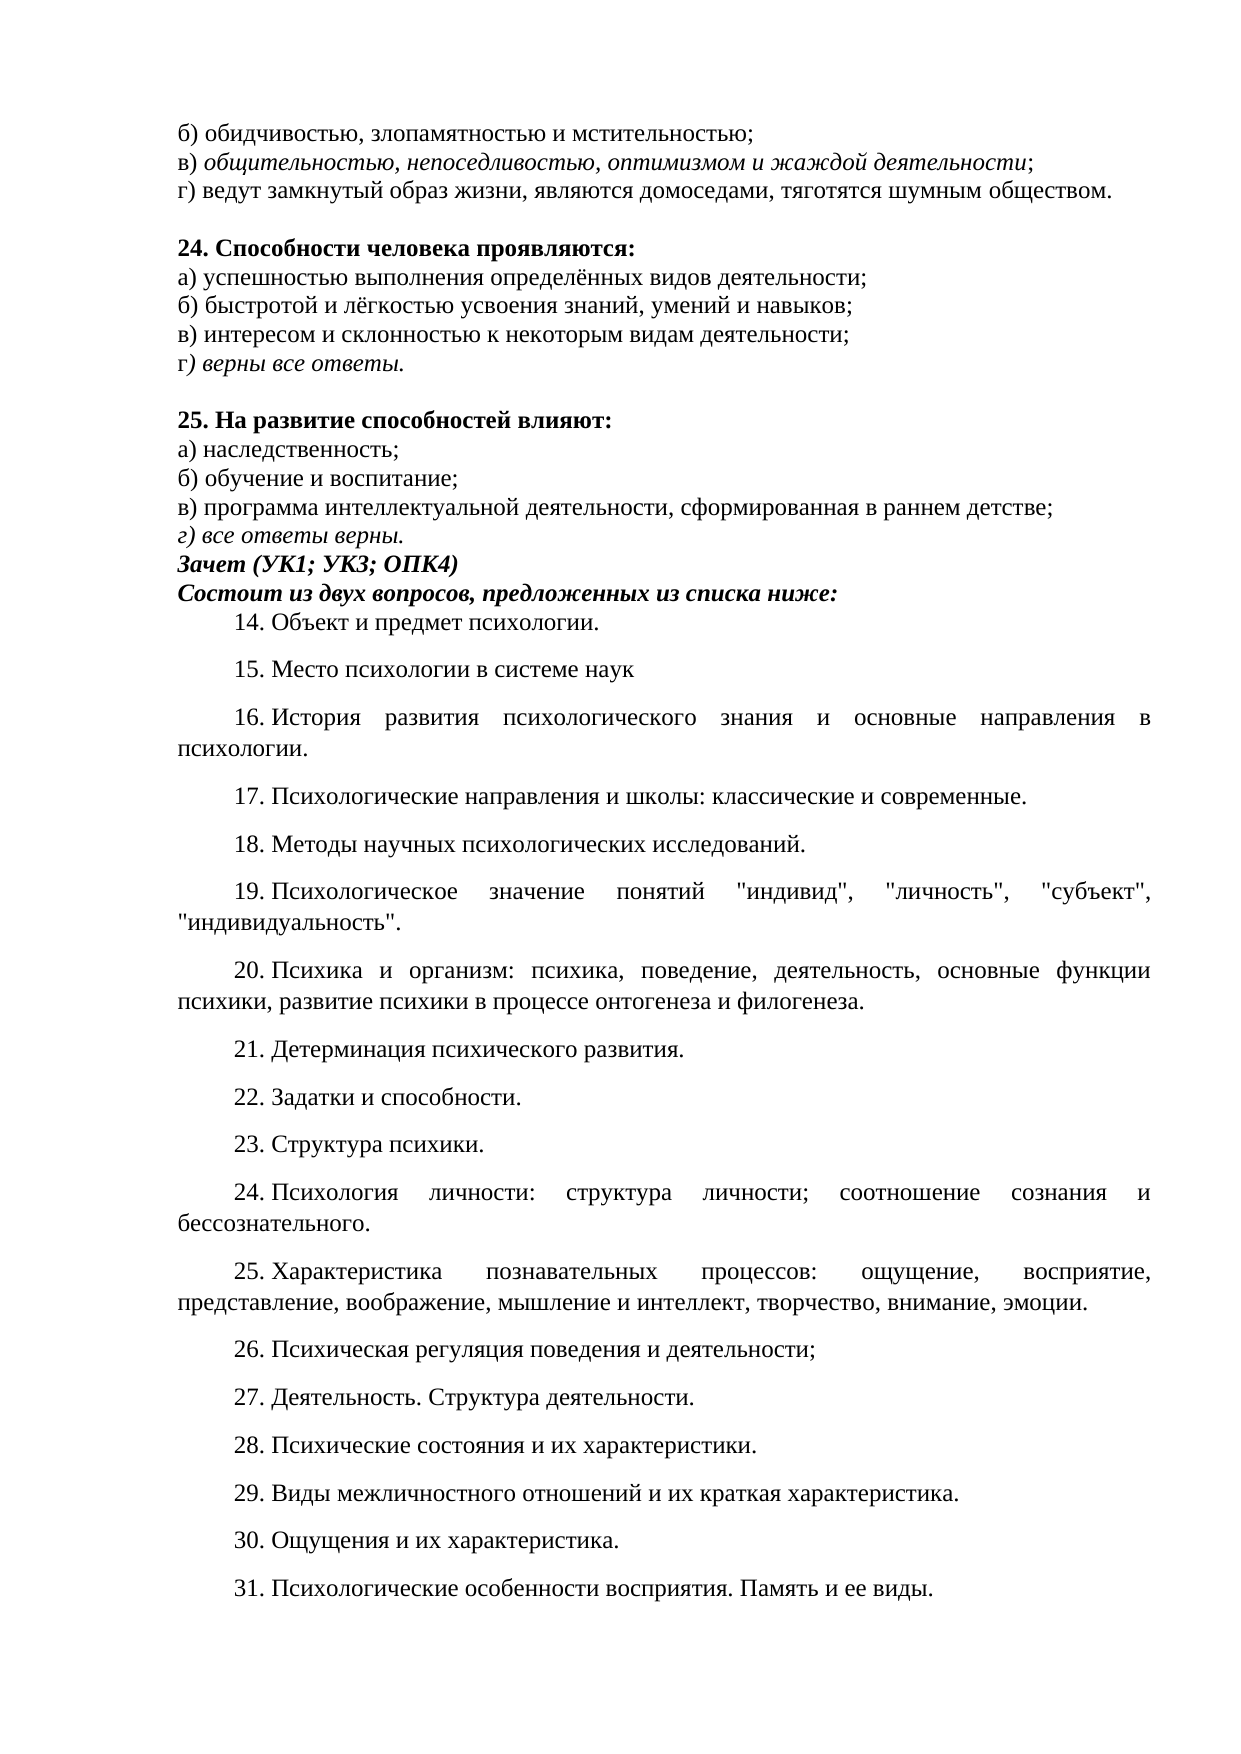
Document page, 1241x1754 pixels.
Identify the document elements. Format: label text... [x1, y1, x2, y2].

list Психика и организм: психика, поведение, деятельность, основные функции психики, развитие психики в процессе онтогенеза и филогенеза. [177, 955, 1152, 1015]
list Детерминация психического развития. [177, 1034, 1152, 1063]
list Объект и предмет психологии. [177, 607, 1152, 636]
text Зачет (УК1; УК3; ОПК4) [177, 549, 1152, 578]
text 25. На развитие способностей влияют: [177, 406, 1152, 434]
list Психическая регуляция поведения и деятельности; [177, 1334, 1152, 1363]
list Методы научных психологических исследований. [177, 829, 1152, 857]
text в) программа интеллектуальной деятельности, сформированная в раннем детстве; [177, 492, 1152, 521]
list Психология личности: структура личности; соотношение сознания и бессознательного. [177, 1177, 1152, 1237]
text б) быстротой и лёгкостью усвоения знаний, умений и навыков; [177, 291, 1152, 319]
text г) ведут замкнутый образ жизни, являются домоседами, тяготятся шумным обществом. [177, 176, 1152, 204]
text Состоит из двух вопросов, предложенных из списка ниже: [177, 578, 1152, 607]
text в) общительностью, непоседливостью, оптимизмом и жаждой деятельности; [177, 147, 1152, 176]
text г) все ответы верны. [177, 521, 1152, 549]
list Место психологии в системе наук [177, 654, 1152, 683]
list Деятельность. Структура деятельности. [177, 1382, 1152, 1411]
list Задатки и способности. [177, 1082, 1152, 1110]
text б) обучение и воспитание; [177, 463, 1152, 492]
list Психические состояния и их характеристики. [177, 1430, 1152, 1459]
text а) наследственность; [177, 434, 1152, 463]
text 24. Способности человека проявляются: [177, 233, 1152, 262]
list Психологическое значение понятий "индивид", "личность", "субъект", "индивидуальность". [177, 876, 1152, 936]
list Структура психики. [177, 1129, 1152, 1158]
text г) верны все ответы. [177, 348, 1152, 377]
list История развития психологического знания и основные направления в психологии. [177, 702, 1152, 762]
text б) обидчивостью, злопамятностью и мстительностью; [177, 118, 1152, 147]
list Характеристика познавательных процессов: ощущение, восприятие, представление, воображение, мышление и интеллект, творчество, внимание, эмоции. [177, 1256, 1152, 1316]
text в) интересом и склонностью к некоторым видам деятельности; [177, 319, 1152, 348]
list Виды межличностного отношений и их краткая характеристика. [177, 1478, 1152, 1506]
list Ощущения и их характеристика. [177, 1525, 1152, 1554]
list Психологические направления и школы: классические и современные. [177, 781, 1152, 810]
list Психологические особенности восприятия. Память и ее виды. [177, 1573, 1152, 1602]
text а) успешностью выполнения определённых видов деятельности; [177, 262, 1152, 291]
